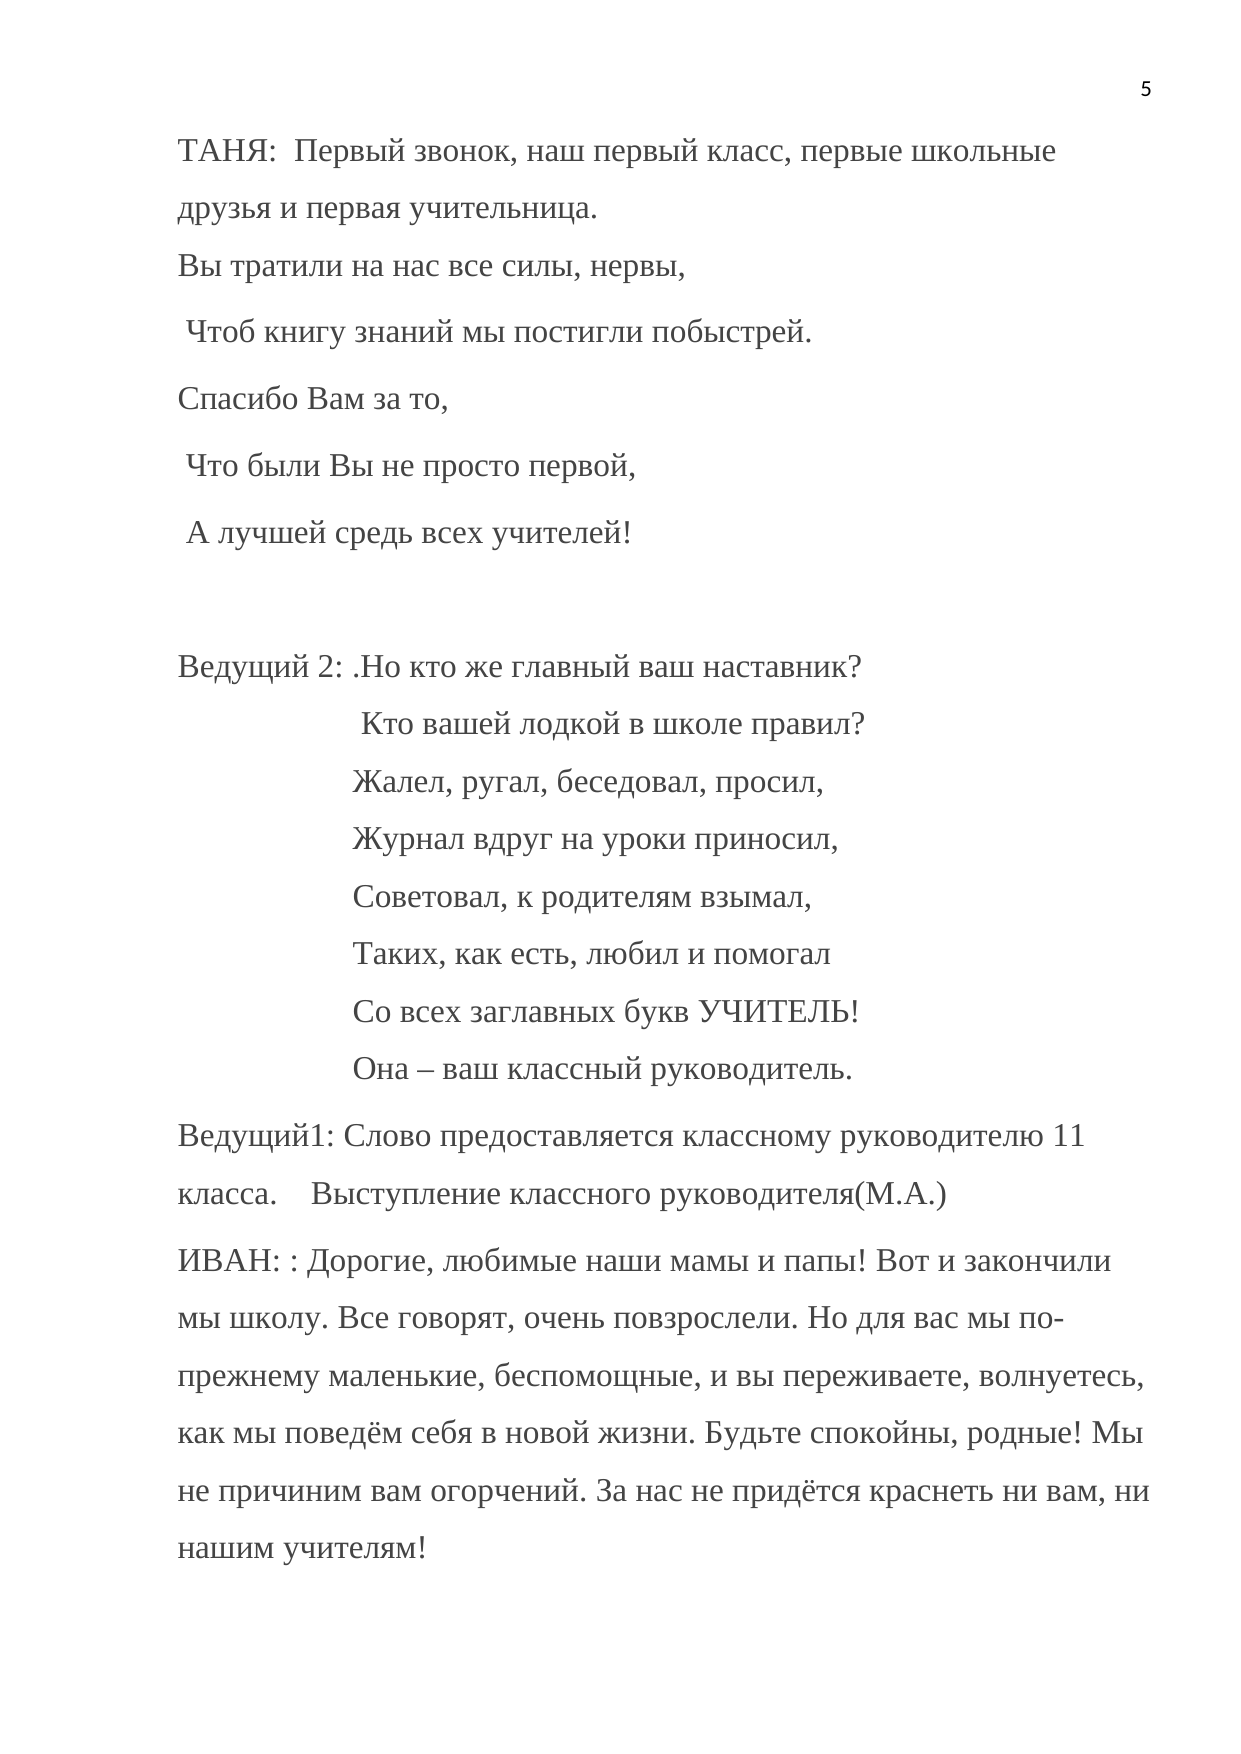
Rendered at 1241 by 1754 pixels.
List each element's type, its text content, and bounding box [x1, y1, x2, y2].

text А лучшей средь всех учителей! [177, 512, 1152, 551]
text Спасибо Вам за то, [177, 378, 1152, 417]
text Чтоб книгу знаний мы постигли побыстрей. [177, 312, 1152, 350]
text ТАНЯ: Первый звонок, наш первый класс, первые школьные друзья и первая учительница. Вы тратили на нас все силы, нервы, [177, 130, 1152, 283]
text Ведущий 2: .Но кто же главный ваш наставник? Кто вашей лодкой в школе правил? Жалел, ругал, беседовал, просил, Журнал вдруг на уроки приносил, Советовал, к родителям взымал, Таких, как есть, любил и помогал Со всех заглавных букв УЧИТЕЛЬ! Она – ваш классный руководитель. [177, 646, 1152, 1087]
text Ведущий1: Слово предоставляется классному руководителю 11 класса. Выступление классного руководителя(М.А.) [177, 1115, 1152, 1211]
text Что были Вы не просто первой, [177, 445, 1152, 484]
text ИВАН: : Дорогие, любимые наши мамы и папы! Вот и закончили мы школу. Все говорят, очень повзрослели. Но для вас мы по-прежнему маленькие, беспомощные, и вы переживаете, волнуетесь, как мы поведём себя в новой жизни. Будьте спокойны, родные! Мы не причиним вам огорчений. За нас не придётся краснеть ни вам, ни нашим учителям! [177, 1240, 1152, 1566]
